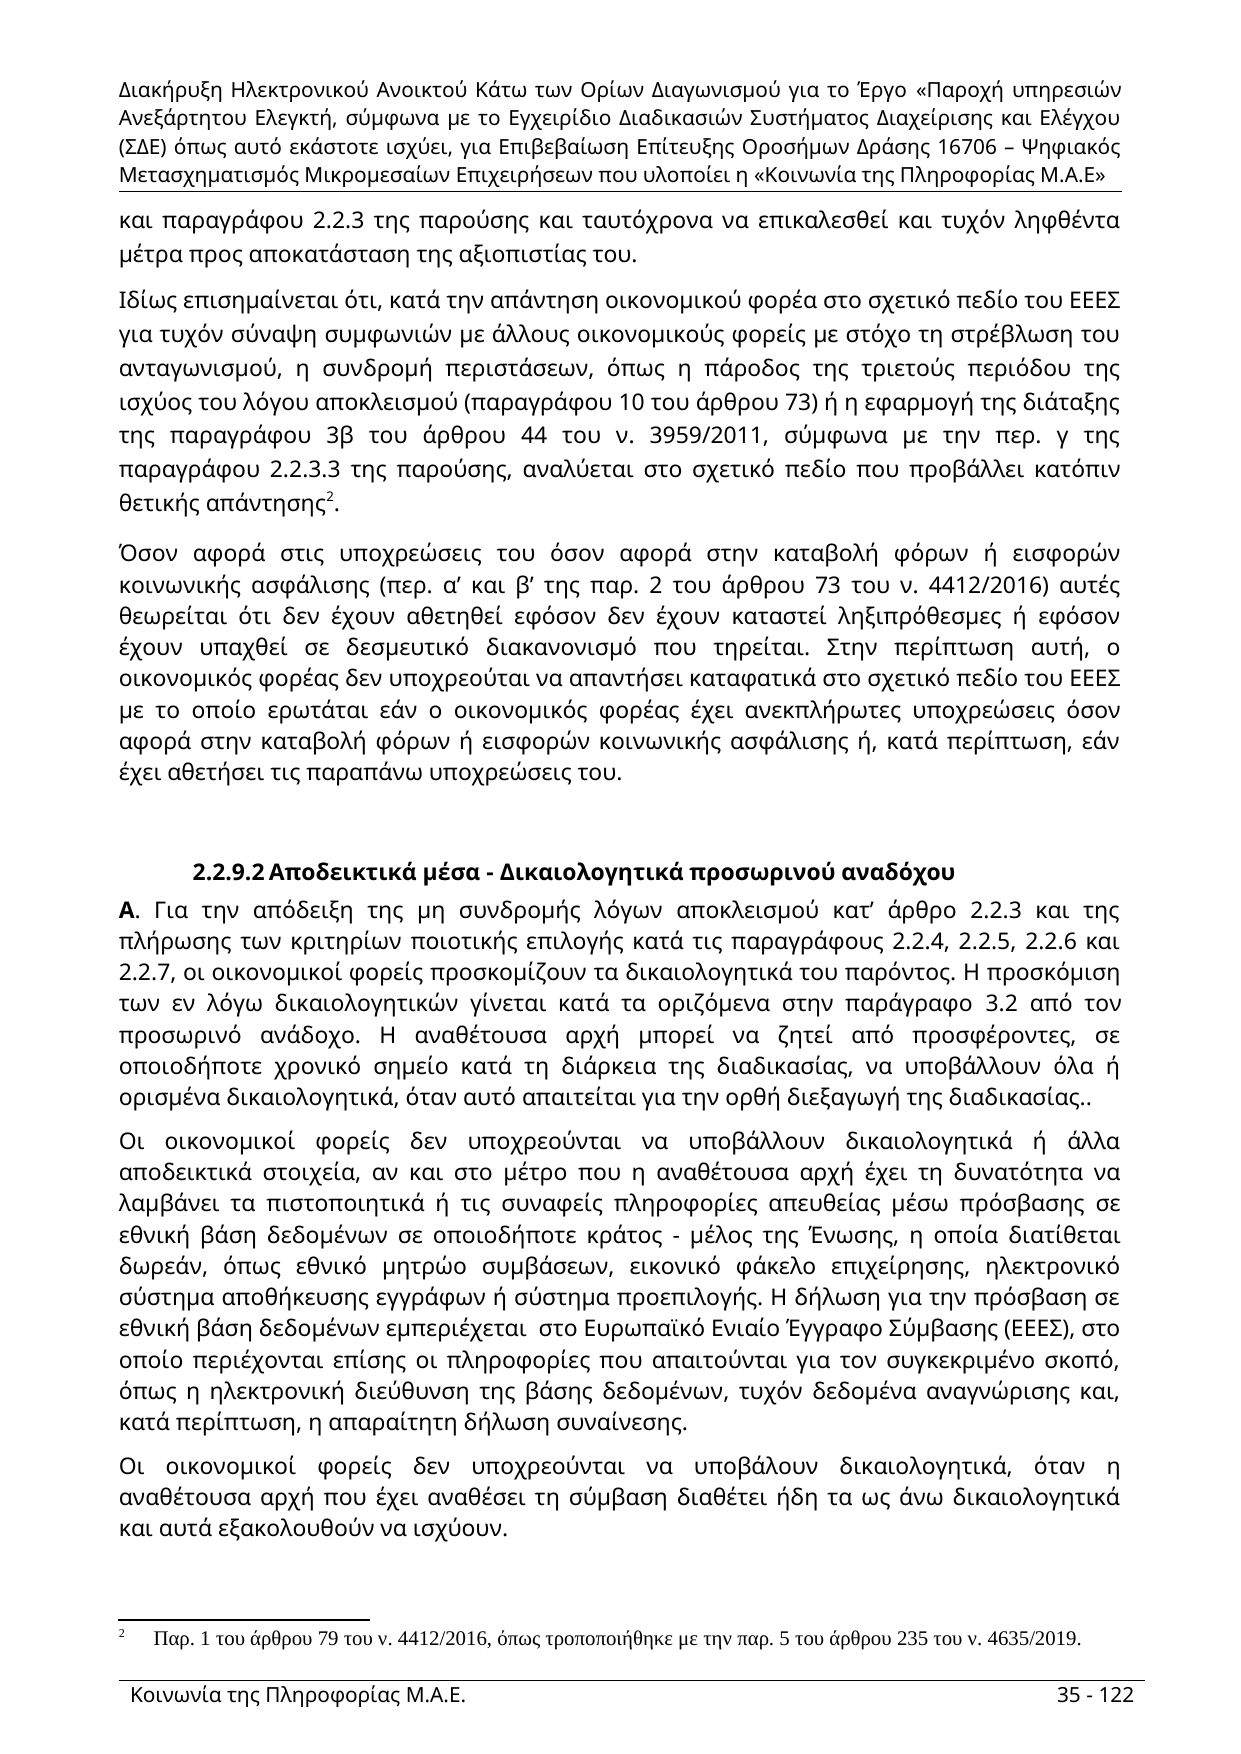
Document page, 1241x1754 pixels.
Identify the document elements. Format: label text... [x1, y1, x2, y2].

text Οι οικονομικοί φορείς δεν υποχρεούνται να υποβάλλουν δικαιολογητικά ή άλλα αποδεικτικά στοιχεία, αν και στο μέτρο που η αναθέτουσα αρχή έχει τη δυνατότητα να λαμβάνει τα πιστοποιητικά ή τις συναφείς πληροφορίες απευθείας μέσω πρόσβασης σε εθνική βάση δεδομένων σε οποιοδήποτε κράτος - μέλος της Ένωσης, η οποία διατίθεται δωρεάν, όπως εθνικό μητρώο συμβάσεων, εικονικό φάκελο επιχείρησης, ηλεκτρονικό σύστημα αποθήκευσης εγγράφων ή σύστημα προεπιλογής. Η δήλωση για την πρόσβαση σε εθνική βάση δεδομένων εμπεριέχεται στο Ευρωπαϊκό Ενιαίο Έγγραφο Σύμβασης (ΕΕΕΣ), στο οποίο περιέχονται επίσης οι πληροφορίες που απαιτούνται για τον συγκεκριμένο σκοπό, όπως η ηλεκτρονική διεύθυνση της βάσης δεδομένων, τυχόν δεδομένα αναγνώρισης και, κατά περίπτωση, η απαραίτητη δήλωση συναίνεσης. [118, 1125, 1122, 1437]
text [118, 204, 1122, 269]
text Ιδίως επισημαίνεται ότι, κατά την απάντηση οικονομικού φορέα στο σχετικό πεδίο του ΕΕΕΣ για τυχόν σύναψη συμφωνιών με άλλους οικονομικούς φορείς με στόχο τη στρέβλωση του ανταγωνισμού, η συνδρομή περιστάσεων, όπως η πάροδος της τριετούς περιόδου της ισχύος του λόγου αποκλεισμού (παραγράφου 10 του άρθρου 73) ή η εφαρμογή της διάταξης της παραγράφου 3β του άρθρου 44 του ν. 3959/2011, σύμφωνα με την περ. γ της παραγράφου 2.2.3.3 της παρούσης, αναλύεται στο σχετικό πεδίο που προβάλλει κατόπιν θετικής απάντησης. [118, 284, 1122, 518]
text Οι οικονομικοί φορείς δεν υποχρεούνται να υποβάλουν δικαιολογητικά, όταν η αναθέτουσα αρχή που έχει αναθέσει τη σύμβαση διαθέτει ήδη τα ως άνω δικαιολογητικά και αυτά εξακολουθούν να ισχύουν. [118, 1450, 1122, 1543]
text Α. Για την απόδειξη της μη συνδρομής λόγων αποκλεισμού κατ’ άρθρο 2.2.3 και της πλήρωσης των κριτηρίων ποιοτικής επιλογής κατά τις παραγράφους 2.2.4, 2.2.5, 2.2.6 και 2.2.7, οι οικονομικοί φορείς προσκομίζουν τα δικαιολογητικά του παρόντος. Η προσκόμιση των εν λόγω δικαιολογητικών γίνεται κατά τα οριζόμενα στην παράγραφο 3.2 από τον προσωρινό ανάδοχο. Η αναθέτουσα αρχή μπορεί να ζητεί από προσφέροντες, σε οποιοδήποτε χρονικό σημείο κατά τη διάρκεια της διαδικασίας, να υποβάλλουν όλα ή ορισμένα δικαιολογητικά, όταν αυτό απαιτείται για την ορθή διεξαγωγή της διαδικασίας.. [118, 893, 1122, 1112]
text Όσον αφορά στις υποχρεώσεις του όσον αφορά στην καταβολή φόρων ή εισφορών κοινωνικής ασφάλισης (περ. α’ και β’ της παρ. 2 του άρθρου 73 του ν. 4412/2016) αυτές θεωρείται ότι δεν έχουν αθετηθεί εφόσον δεν έχουν καταστεί ληξιπρόθεσμες ή εφόσον έχουν υπαχθεί σε δεσμευτικό διακανονισμό που τηρείται. Στην περίπτωση αυτή, ο οικονομικός φορέας δεν υποχρεούται να απαντήσει καταφατικά στο σχετικό πεδίο του ΕΕΕΣ με το οποίο ερωτάται εάν ο οικονομικός φορέας έχει ανεκπλήρωτες υποχρεώσεις όσον αφορά στην καταβολή φόρων ή εισφορών κοινωνικής ασφάλισης ή, κατά περίπτωση, εάν έχει αθετήσει τις παραπάνω υποχρεώσεις του. [118, 537, 1122, 787]
subtitle Αποδεικτικά μέσα - Δικαιολογητικά προσωρινού αναδόχου [192, 856, 1122, 887]
